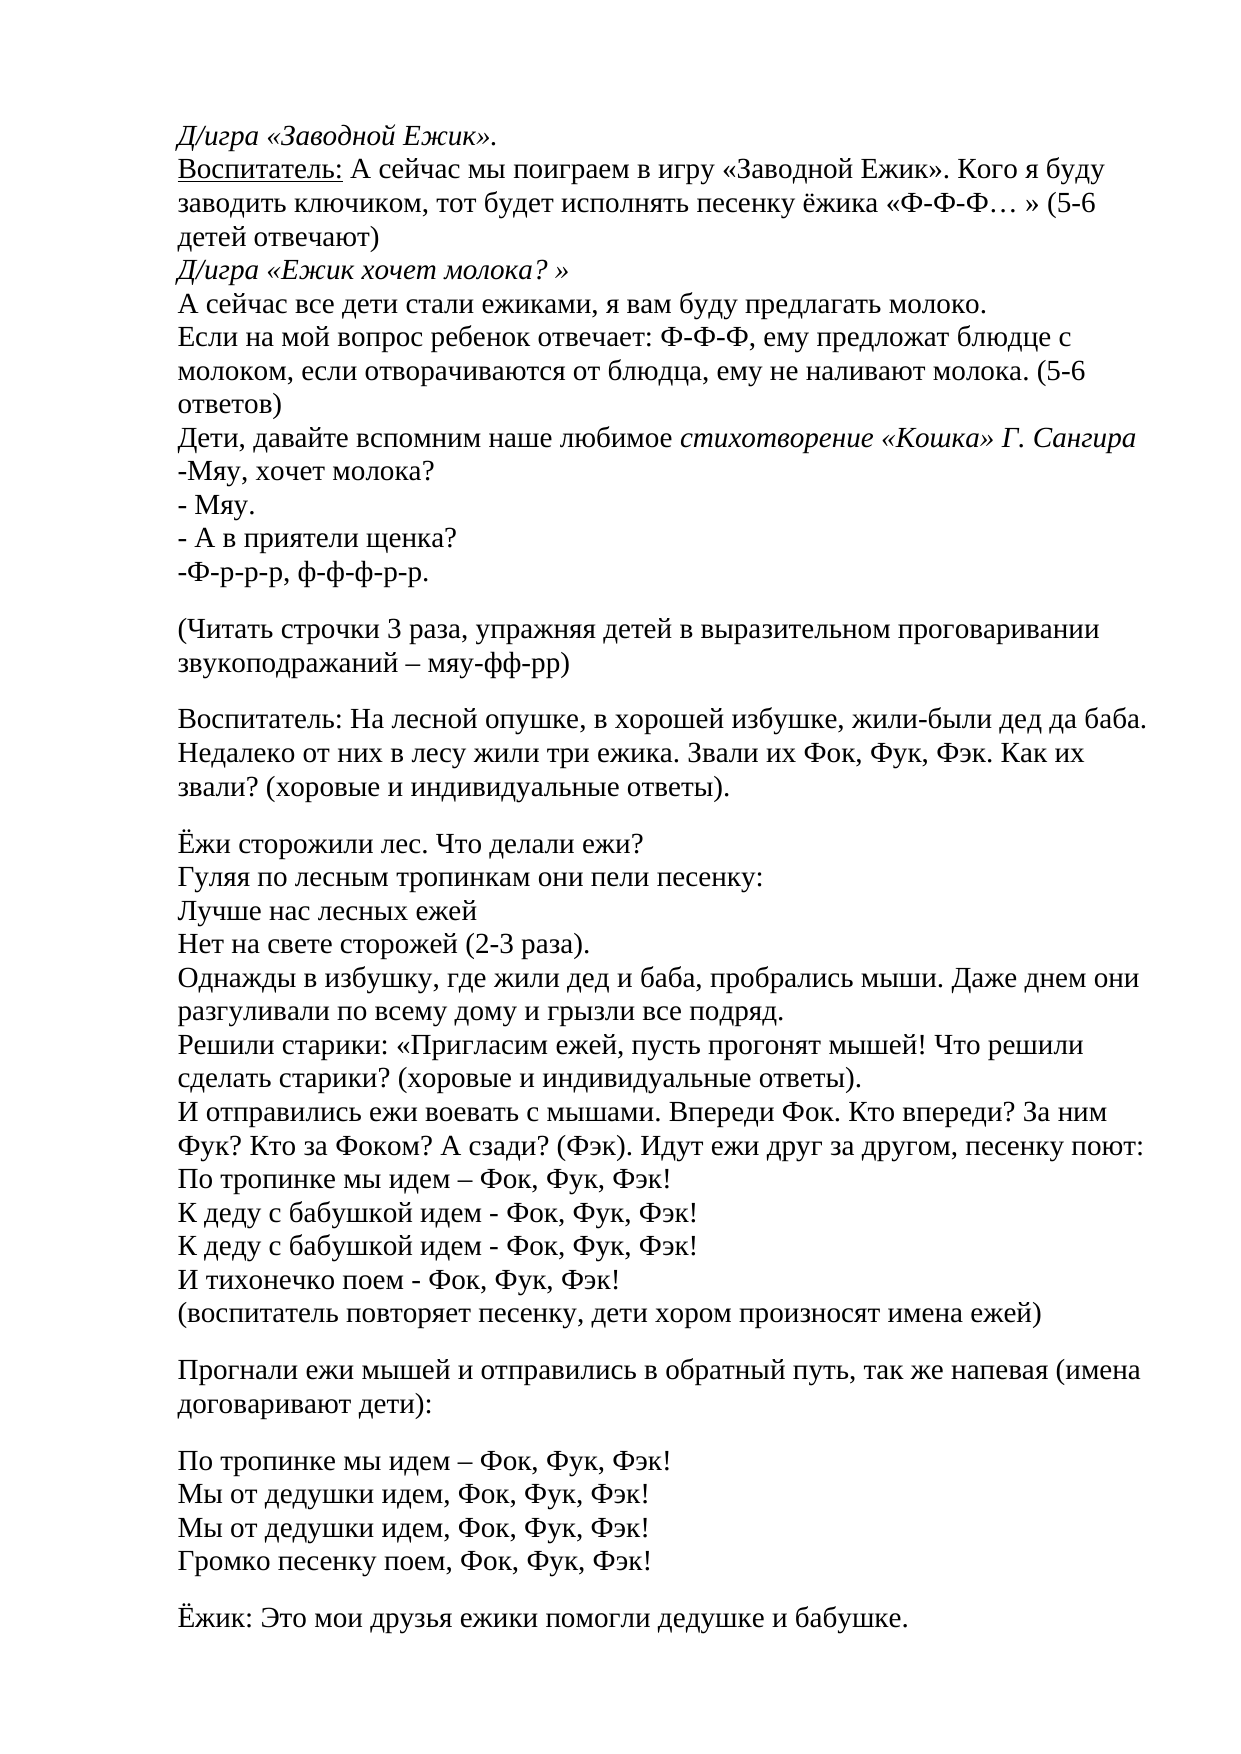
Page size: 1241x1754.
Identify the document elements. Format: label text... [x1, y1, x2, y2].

text По тропинке мы идем – Фок, Фук, Фэк! [177, 1443, 1152, 1476]
text Решили старики: «Пригласим ежей, пусть прогонят мышей! Что решили сделать старики? (хоровые и индивидуальные ответы). [177, 1027, 1152, 1094]
text Дети, давайте вспомним наше любимое стихотворение «Кошка» Г. Сангира [177, 420, 1152, 453]
text По тропинке мы идем – Фок, Фук, Фэк! [177, 1161, 1152, 1195]
text Ёжик: Это мои друзья ежики помогли дедушке и бабушке. [177, 1600, 1152, 1634]
text (Читать строчки 3 раза, упражняя детей в выразительном проговаривании звукоподражаний – мяу-фф-рр) [177, 611, 1152, 678]
text К деду с бабушкой идем - Фок, Фук, Фэк! [177, 1195, 1152, 1228]
text И отправились ежи воевать с мышами. Впереди Фок. Кто впереди? За ним Фук? Кто за Фоком? А сзади? (Фэк). Идут ежи друг за другом, песенку поют: [177, 1094, 1152, 1161]
text Однажды в избушку, где жили дед и баба, пробрались мыши. Даже днем они разгуливали по всему дому и грызли все подряд. [177, 960, 1152, 1027]
text -Ф-р-р-р, ф-ф-ф-р-р. [177, 554, 1152, 588]
text И тихонечко поем - Фок, Фук, Фэк! [177, 1262, 1152, 1295]
text - А в приятели щенка? [177, 521, 1152, 554]
text Ёжи сторожили лес. Что делали ежи? [177, 826, 1152, 859]
text Воспитатель: А сейчас мы поиграем в игру «Заводной Ежик». Кого я буду заводить ключиком, тот будет исполнять песенку ёжика «Ф-Ф-Ф… » (5-6 детей отвечают) [177, 152, 1152, 252]
text Воспитатель: На лесной опушке, в хорошей избушке, жили-были дед да баба. Недалеко от них в лесу жили три ежика. Звали их Фок, Фук, Фэк. Как их звали? (хоровые и индивидуальные ответы). [177, 702, 1152, 802]
text -Мяу, хочет молока? [177, 453, 1152, 487]
text Мы от дедушки идем, Фок, Фук, Фэк! [177, 1476, 1152, 1510]
text Лучше нас лесных ежей [177, 893, 1152, 926]
text (воспитатель повторяет песенку, дети хором произносят имена ежей) [177, 1295, 1152, 1329]
text Прогнали ежи мышей и отправились в обратный путь, так же напевая (имена договаривают дети): [177, 1352, 1152, 1419]
text К деду с бабушкой идем - Фок, Фук, Фэк! [177, 1228, 1152, 1262]
text Д/игра «Заводной Ежик». [177, 118, 1152, 152]
text Гуляя по лесным тропинкам они пели песенку: [177, 859, 1152, 893]
text Нет на свете сторожей (2-3 раза). [177, 926, 1152, 960]
text Если на мой вопрос ребенок отвечает: Ф-Ф-Ф, ему предложат блюдце с молоком, если отворачиваются от блюдца, ему не наливают молока. (5-6 ответов) [177, 319, 1152, 420]
text Мы от дедушки идем, Фок, Фук, Фэк! [177, 1510, 1152, 1543]
text Д/игра «Ежик хочет молока? » [177, 252, 1152, 286]
text Громко песенку поем, Фок, Фук, Фэк! [177, 1543, 1152, 1577]
text - Мяу. [177, 487, 1152, 521]
text А сейчас все дети стали ежиками, я вам буду предлагать молоко. [177, 286, 1152, 319]
